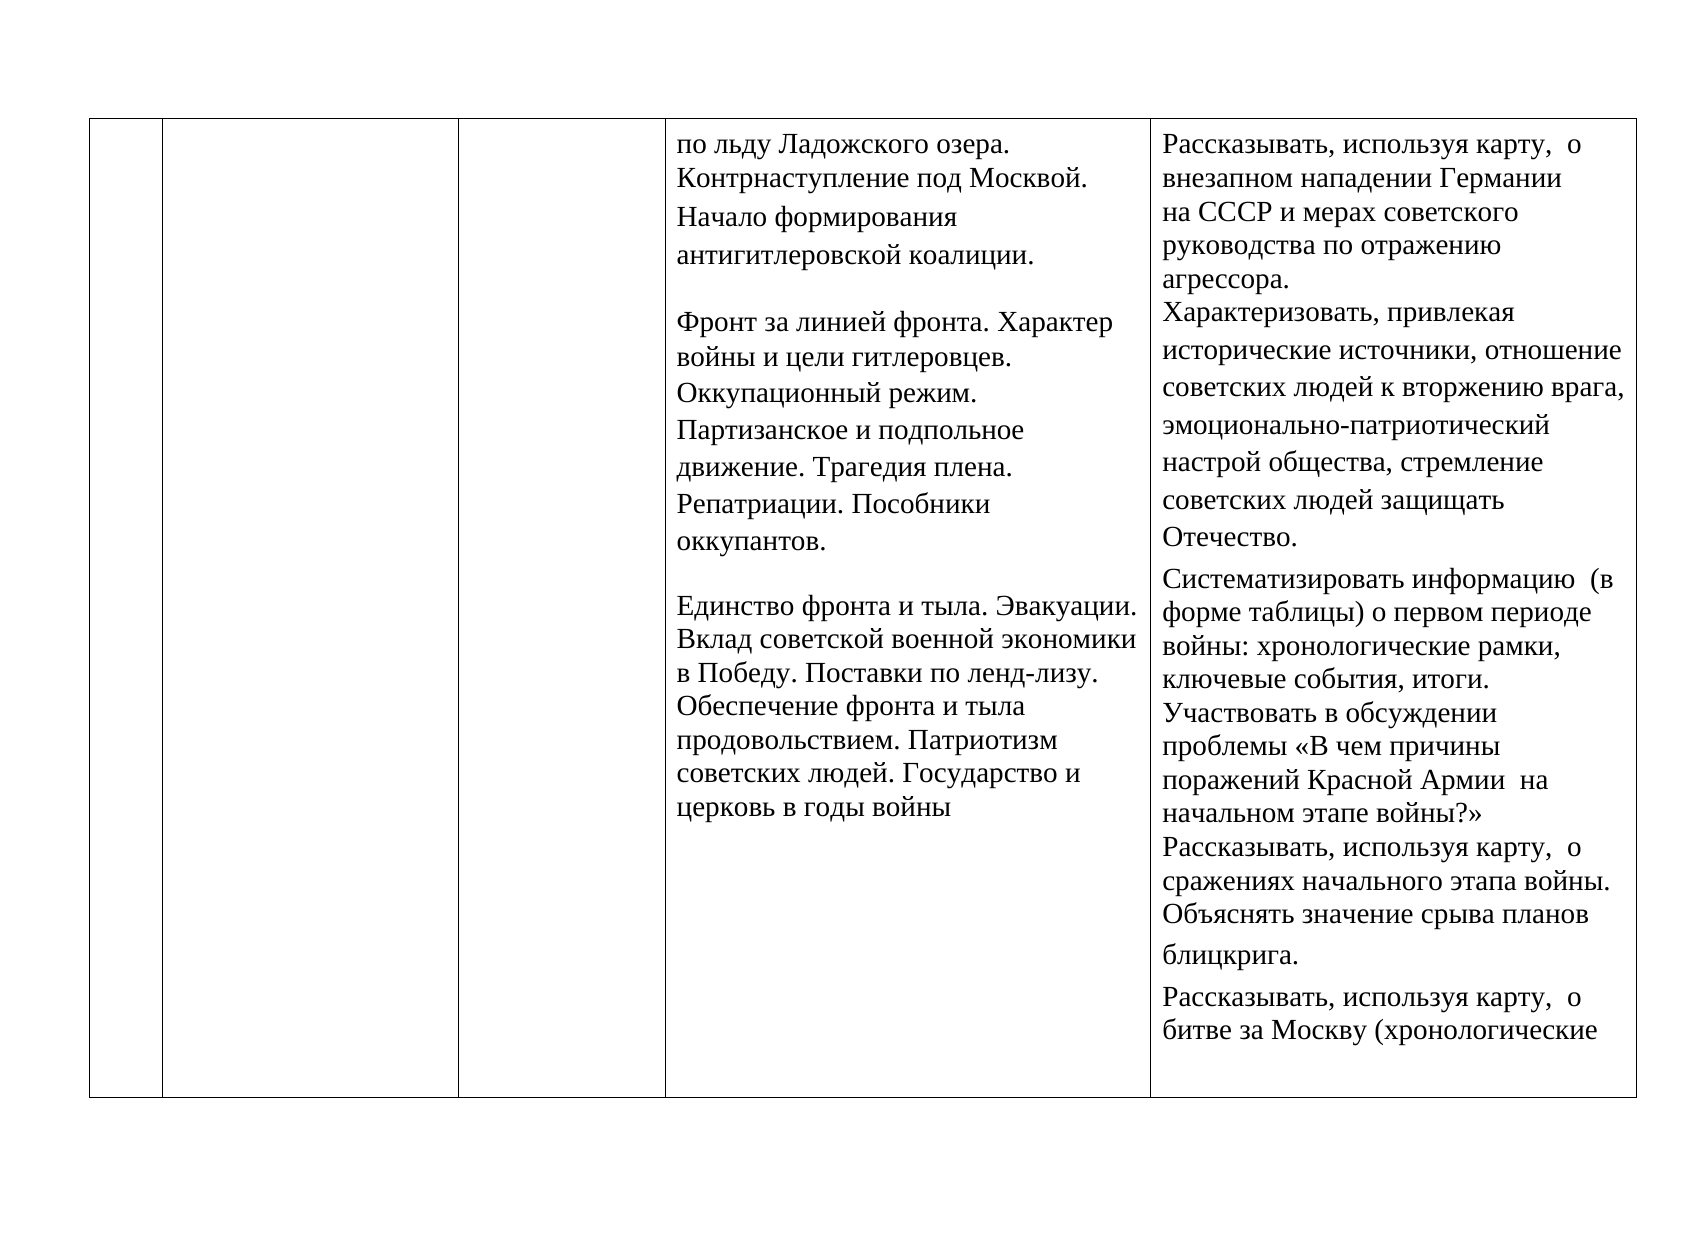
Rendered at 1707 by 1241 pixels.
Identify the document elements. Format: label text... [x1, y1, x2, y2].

table_header Рассказывать, используя карту, о внезапном нападении Германии на СССР и мерах советского руководства по отражению агрессора. Характеризовать, привлекая исторические источники, отношение советских людей к вторжению врага, эмоционально-патриотический настрой общества, стремление советских людей защищать Отечество. Систематизировать информацию (в форме таблицы) о первом периоде войны: хронологические рамки, ключевые события, итоги. Участвовать в обсуждении проблемы «В чем причины поражений Красной Армии на начальном этапе войны?» Рассказывать, используя карту, о сражениях начального этапа войны. Объяснять значение срыва планов блицкрига. Рассказывать, используя карту, о битве за Москву (хронологические [1151, 119, 1636, 1097]
table_header [90, 119, 162, 1097]
table_header [459, 119, 665, 1097]
table_header по льду Ладожского озера. Контрнаступление под Москвой. Начало формирования антигитлеровской коалиции. Фронт за линией фронта. Характер войны и цели гитлеровцев. Оккупационный режим. Партизанское и подпольное движение. Трагедия плена. Репатриации. Пособники оккупантов. Единство фронта и тыла. Эвакуации. Вклад советской военной экономики в Победу. Поставки по ленд-лизу. Обеспечение фронта и тыла продовольствием. Патриотизм советских людей. Государство и церковь в годы войны [666, 119, 1150, 1097]
table_header [163, 119, 458, 1097]
